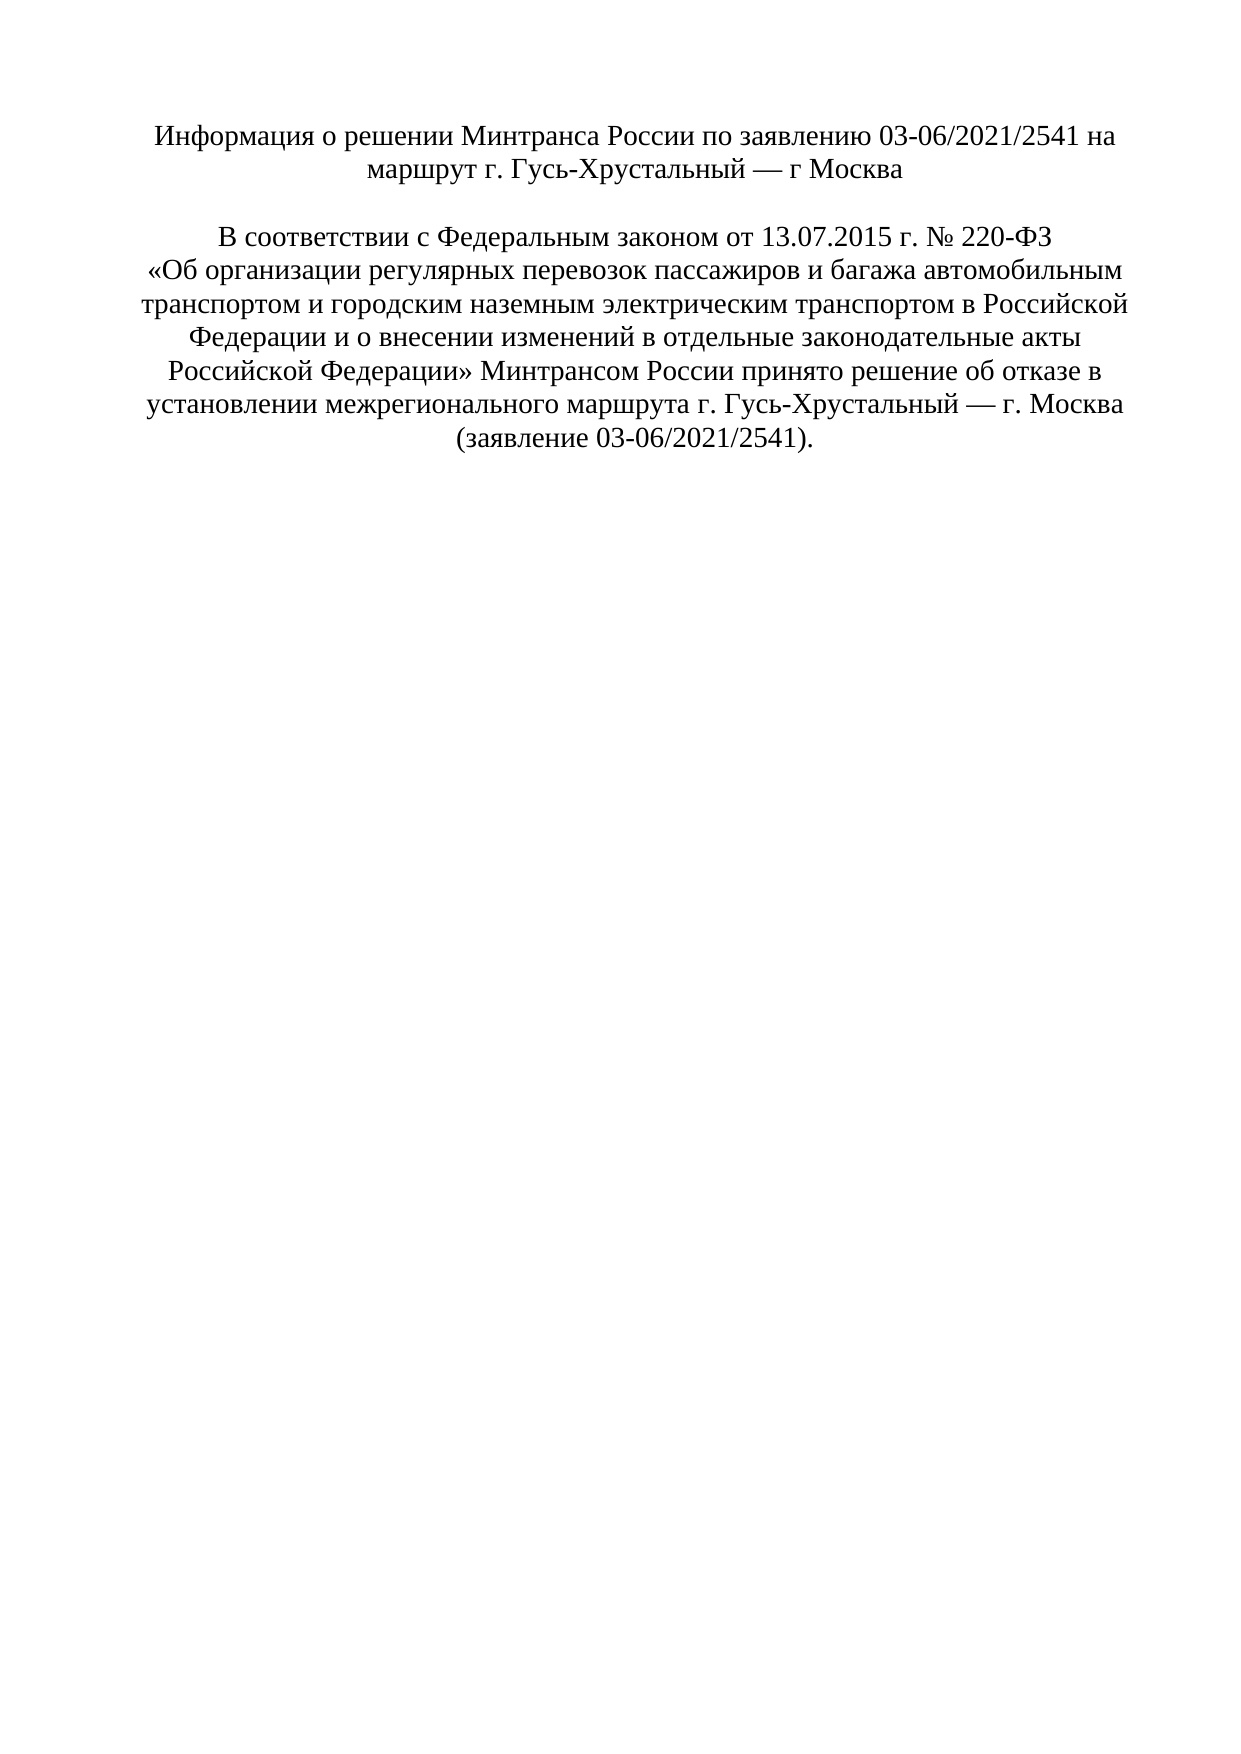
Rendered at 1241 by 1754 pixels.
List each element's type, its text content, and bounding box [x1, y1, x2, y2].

text Информация о решении Минтранса России по заявлению 03-06/2021/2541 на маршрут г. Гусь-Хрустальный — г Москва [118, 118, 1152, 185]
text В соответствии с Федеральным законом от 13.07.2015 г. № 220-ФЗ «Об организации регулярных перевозок пассажиров и багажа автомобильным транспортом и городским наземным электрическим транспортом в Российской Федерации и о внесении изменений в отдельные законодательные акты Российской Федерации» Минтрансом России принято решение об отказе в установлении межрегионального маршрута г. Гусь-Хрустальный — г. Москва (заявление 03-06/2021/2541). [118, 219, 1152, 453]
